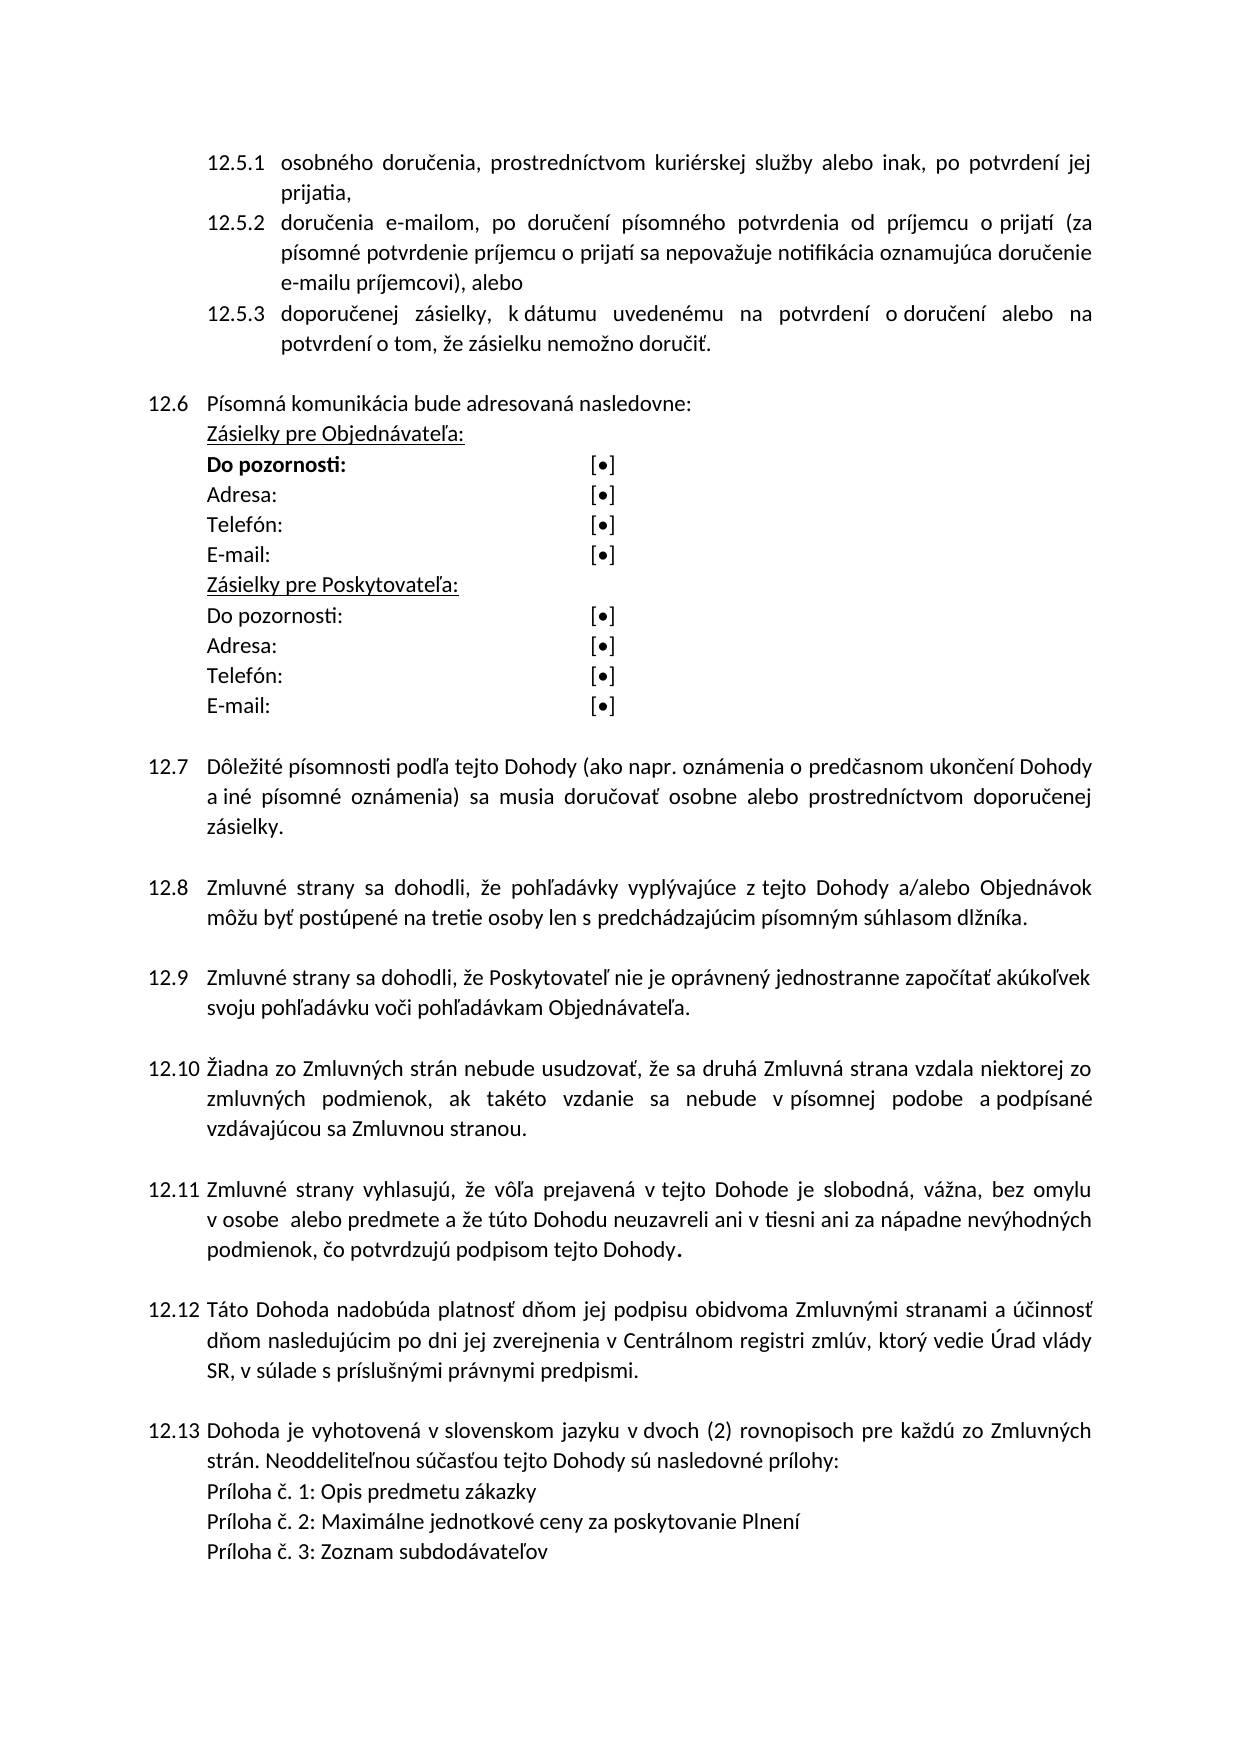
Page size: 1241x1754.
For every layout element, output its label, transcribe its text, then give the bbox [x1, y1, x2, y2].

list Telefón: [•] [207, 510, 1093, 538]
list doručenia e-mailom, po doručení písomného potvrdenia od príjemcu o prijatí (za písomné potvrdenie príjemcu o prijatí sa nepovažuje notifikácia oznamujúca doručenie e-mailu príjemcovi), alebo [207, 208, 1093, 296]
list Príloha č. 2: Maximálne jednotkové ceny za poskytovanie Plnení [207, 1507, 1093, 1535]
list Príloha č. 1: Opis predmetu zákazky [207, 1477, 1093, 1505]
list Písomná komunikácia bude adresovaná nasledovne: [148, 389, 1093, 417]
list Zásielky pre Poskytovateľa: [207, 571, 1093, 598]
list Zmluvné strany vyhlasujú, že vôľa prejavená v tejto Dohode je slobodná, vážna, bez omylu v osobe alebo predmete a že túto Dohodu neuzavreli ani v tiesni ani za nápadne nevýhodných podmienok, čo potvrdzujú podpisom tejto Dohody. [148, 1175, 1093, 1263]
list E-mail: [•] [207, 691, 1093, 719]
list Táto Dohoda nadobúda platnosť dňom jej podpisu obidvoma Zmluvnými stranami a účinnosť dňom nasledujúcim po dni jej zverejnenia v Centrálnom registri zmlúv, ktorý vedie Úrad vlády SR, v súlade s príslušnými právnymi predpismi. [148, 1296, 1093, 1384]
list Zmluvné strany sa dohodli, že Poskytovateľ nie je oprávnený jednostranne započítať akúkoľvek svoju pohľadávku voči pohľadávkam Objednávateľa. [148, 963, 1093, 1021]
list Do pozornosti: [•] [207, 601, 1093, 629]
list Dohoda je vyhotovená v slovenskom jazyku v dvoch (2) rovnopisoch pre každú zo Zmluvných strán. Neoddeliteľnou súčasťou tejto Dohody sú nasledovné prílohy: [148, 1416, 1093, 1474]
list Adresa: [•] [207, 631, 1093, 659]
list Do pozornosti: [•] [207, 450, 1093, 478]
list Príloha č. 3: Zoznam subdodávateľov [207, 1537, 1093, 1565]
list osobného doručenia, prostredníctvom kuriérskej služby alebo inak, po potvrdení jej prijatia, [207, 148, 1093, 206]
list Zmluvné strany sa dohodli, že pohľadávky vyplývajúce z tejto Dohody a/alebo Objednávok môžu byť postúpené na tretie osoby len s predchádzajúcim písomným súhlasom dlžníka. [148, 873, 1093, 931]
list Dôležité písomnosti podľa tejto Dohody (ako napr. oznámenia o predčasnom ukončení Dohody a iné písomné oznámenia) sa musia doručovať osobne alebo prostredníctvom doporučenej zásielky. [148, 752, 1093, 840]
list Adresa: [•] [207, 480, 1093, 508]
list doporučenej zásielky, k dátumu uvedenému na potvrdení o doručení alebo na potvrdení o tom, že zásielku nemožno doručiť. [207, 299, 1093, 357]
list Žiadna zo Zmluvných strán nebude usudzovať, že sa druhá Zmluvná strana vzdala niektorej zo zmluvných podmienok, ak takéto vzdanie sa nebude v písomnej podobe a podpísané vzdávajúcou sa Zmluvnou stranou. [148, 1054, 1093, 1142]
list Zásielky pre Objednávateľa: [207, 419, 1093, 447]
list E-mail: [•] [207, 540, 1093, 568]
list Telefón: [•] [207, 661, 1093, 689]
